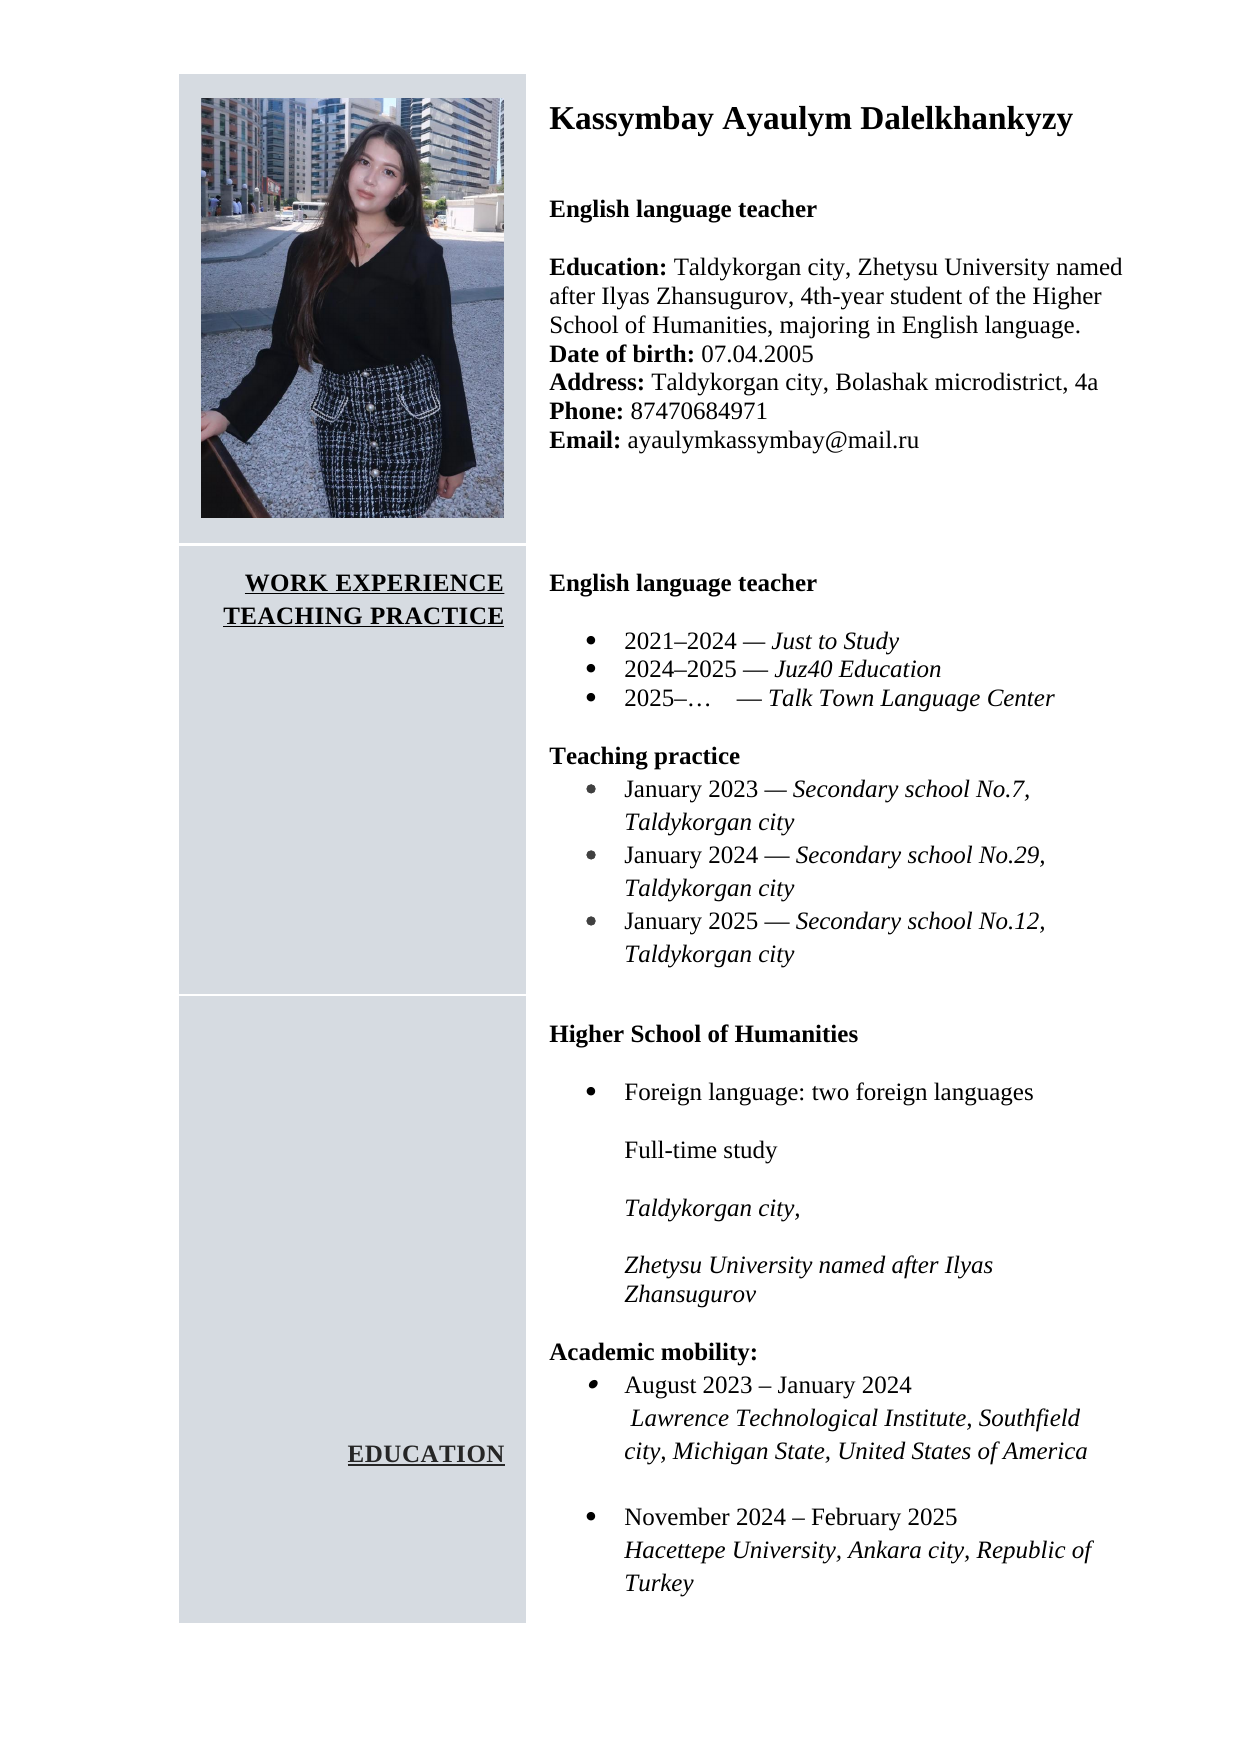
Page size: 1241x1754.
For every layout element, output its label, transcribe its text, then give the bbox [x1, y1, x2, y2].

table_cell EDUCATION [179, 996, 526, 1623]
table_cell English language teacher 2021–2024 — Just to Study 2024–2025 — Juz40 Education 2025–… — Talk Town Language Center Teaching practice January 2023 — Secondary school No.7, Taldykorgan city January 2024 — Secondary school No.29, Taldykorgan city January 2025 — Secondary school No.12, Taldykorgan city [528, 546, 1152, 994]
picture [201, 98, 504, 518]
table_cell Higher School of Humanities Foreign language: two foreign languages Full-time study Taldykorgan city, Zhetysu University named after Ilyas Zhansugurov Academic mobility: August 2023 – January 2024 Lawrence Technological Institute, Southfield city, Michigan State, United States of America November 2024 – February 2025 Hacettepe University, Ankara city, Republic of Turkey [528, 996, 1152, 1623]
table_cell WORK EXPERIENCE TEACHING PRACTICE [179, 546, 526, 994]
table_header Kassymbay Ayaulym Dalelkhankyzy English language teacher Education: Taldykorgan city, Zhetysu University named after Ilyas Zhansugurov, 4th-year student of the Higher School of Humanities, majoring in English language. Date of birth: 07.04.2005 Address: Taldykorgan city, Bolashak microdistrict, 4a Phone: 87470684971 Email: ayaulymkassymbay@mail.ru [528, 76, 1152, 543]
table_header [179, 74, 526, 543]
